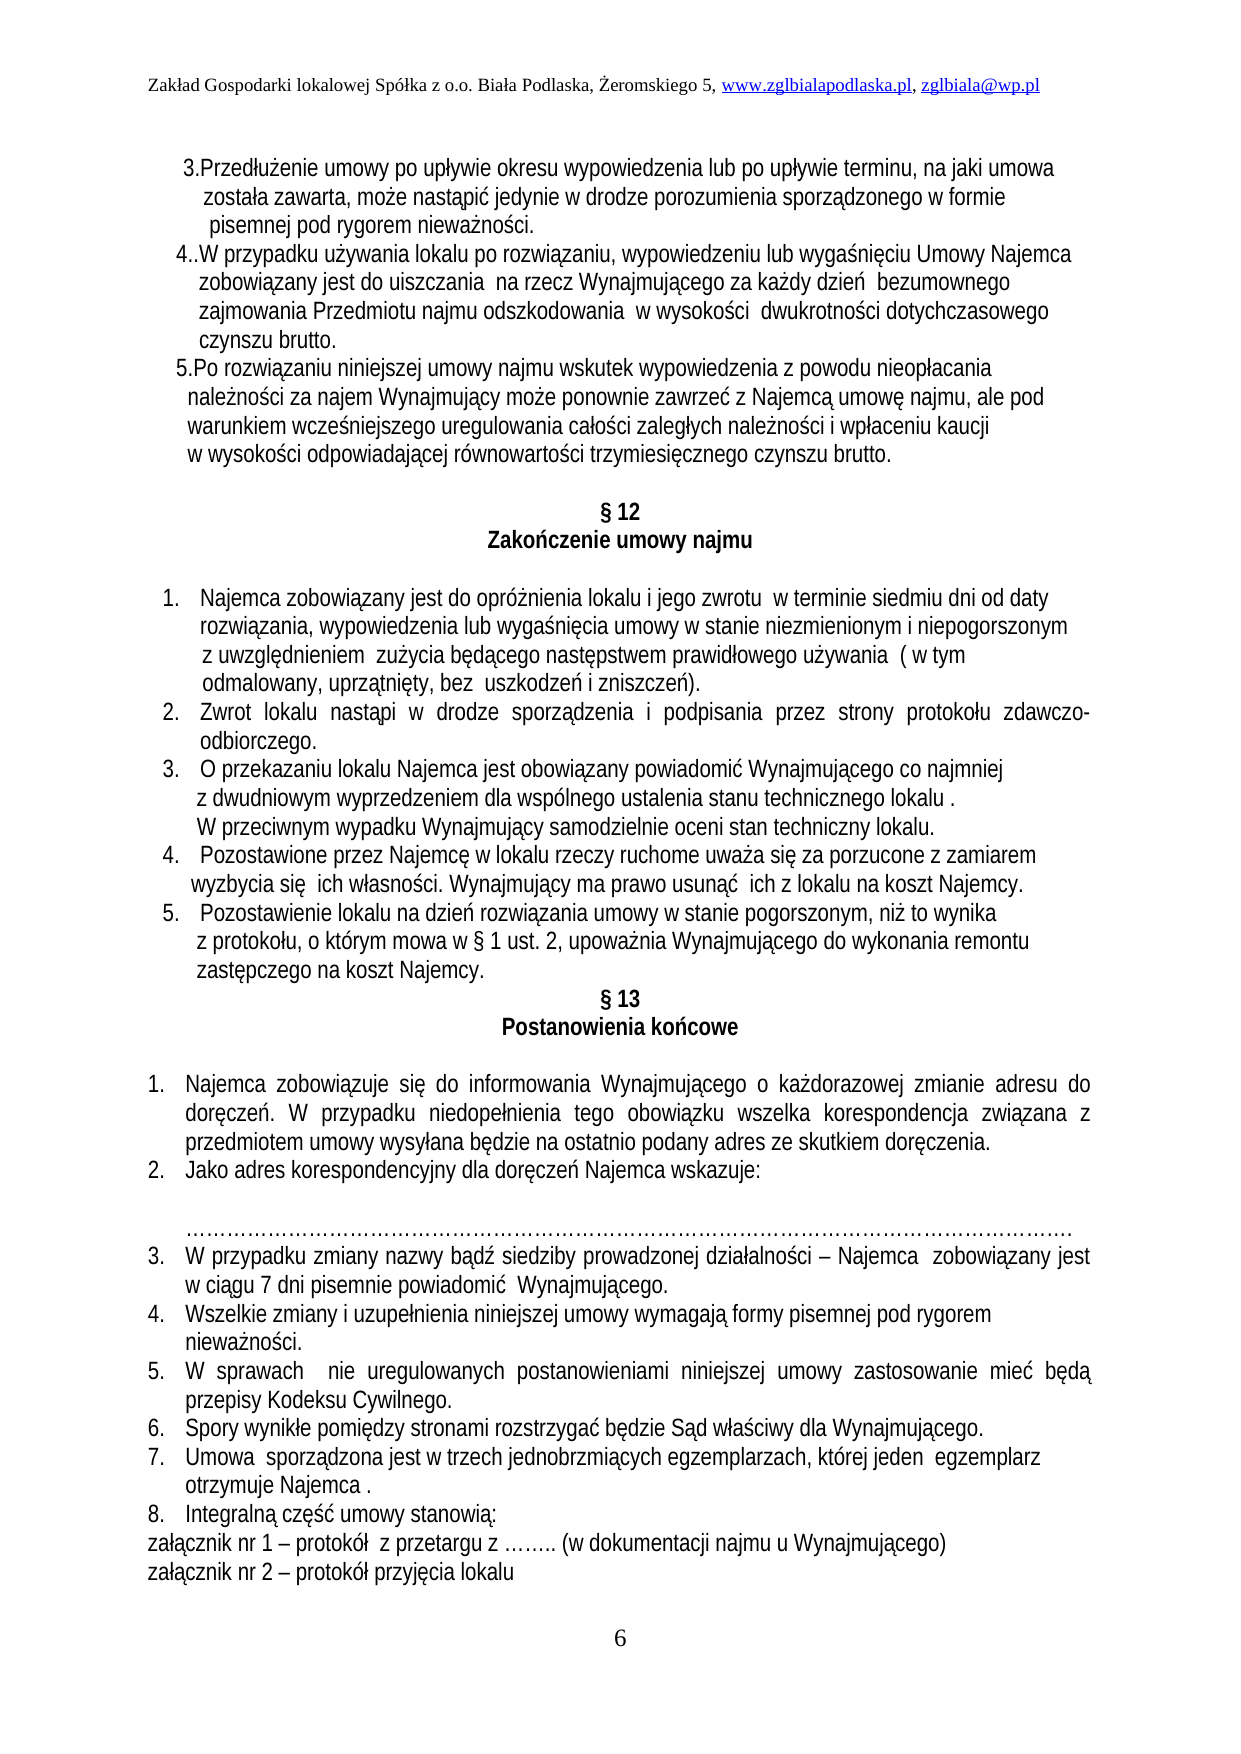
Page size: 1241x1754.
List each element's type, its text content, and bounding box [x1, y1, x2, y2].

list W przypadku zmiany nazwy bądź siedziby prowadzonej działalności – Najemca zobowiązany jest w ciągu 7 dni pisemnie powiadomić Wynajmującego. [148, 1241, 1093, 1299]
text należności za najem Wynajmujący może ponownie zawrzeć z Najemcą umowę najmu, ale pod [148, 382, 1093, 411]
text pisemnej pod rygorem nieważności. [177, 210, 1093, 239]
text wyzbycia się ich własności. Wynajmujący ma prawo usunąć ich z lokalu na koszt Najemcy. [162, 869, 1093, 898]
list Pozostawienie lokalu na dzień rozwiązania umowy w stanie pogorszonym, niż to wynika [162, 898, 1093, 926]
list Pozostawione przez Najemcę w lokalu rzeczy ruchome uważa się za porzucone z zamiarem [162, 840, 1093, 869]
text warunkiem wcześniejszego uregulowania całości zaległych należności i wpłaceniu kaucji [148, 411, 1093, 439]
text czynszu brutto. [148, 325, 1093, 353]
text zastępczego na koszt Najemcy. [162, 955, 1093, 983]
text załącznik nr 2 – protokół przyjęcia lokalu [148, 1556, 1093, 1585]
list Wszelkie zmiany i uzupełnienia niniejszej umowy wymagają formy pisemnej pod rygorem nieważności. [148, 1299, 1093, 1356]
text …………………………………………………………………………………………………………………. [185, 1213, 1093, 1241]
list Spory wynikłe pomiędzy stronami rozstrzygać będzie Sąd właściwy dla Wynajmującego. [148, 1413, 1093, 1442]
list Zwrot lokalu nastąpi w drodze sporządzenia i podpisania przez strony protokołu zdawczo-odbiorczego. [162, 697, 1093, 754]
text w wysokości odpowiadającej równowartości trzymiesięcznego czynszu brutto. [148, 439, 1093, 468]
list Najemca zobowiązany jest do opróżnienia lokalu i jego zwrotu w terminie siedmiu dni od daty rozwiązania, wypowiedzenia lub wygaśnięcia umowy w stanie niezmienionym i niepogorszonym [162, 582, 1093, 640]
list Jako adres korespondencyjny dla doręczeń Najemca wskazuje: [148, 1155, 1093, 1184]
text odmalowany, uprzątnięty, bez uszkodzeń i zniszczeń). [185, 668, 1093, 697]
text została zawarta, może nastąpić jedynie w drodze porozumienia sporządzonego w formie [177, 181, 1093, 210]
list Najemca zobowiązuje się do informowania Wynajmującego o każdorazowej zmianie adresu do doręczeń. W przypadku niedopełnienia tego obowiązku wszelka korespondencja związana z przedmiotem umowy wysyłana będzie na ostatnio podany adres ze skutkiem doręczenia. [148, 1069, 1093, 1155]
text Zakończenie umowy najmu [148, 525, 1093, 554]
text zajmowania Przedmiotu najmu odszkodowania w wysokości dwukrotności dotychczasowego [148, 296, 1093, 325]
text W przeciwnym wypadku Wynajmujący samodzielnie oceni stan techniczny lokalu. [162, 812, 1093, 840]
text § 12 [148, 497, 1093, 525]
text z uwzględnieniem zużycia będącego następstwem prawidłowego używania ( w tym [185, 640, 1093, 668]
list W sprawach nie uregulowanych postanowieniami niniejszej umowy zastosowanie mieć będą przepisy Kodeksu Cywilnego. [148, 1356, 1093, 1413]
list Integralną część umowy stanowią: [148, 1499, 1093, 1528]
text z dwudniowym wyprzedzeniem dla wspólnego ustalenia stanu technicznego lokalu . [162, 783, 1093, 812]
text załącznik nr 1 – protokół z przetargu z …….. (w dokumentacji najmu u Wynajmującego) [148, 1528, 1093, 1556]
text 5.Po rozwiązaniu niniejszej umowy najmu wskutek wypowiedzenia z powodu nieopłacania [148, 353, 1093, 382]
list Umowa sporządzona jest w trzech jednobrzmiących egzemplarzach, której jeden egzemplarz otrzymuje Najemca . [148, 1442, 1093, 1499]
text 3.Przedłużenie umowy po upływie okresu wypowiedzenia lub po upływie terminu, na jaki umowa [177, 153, 1093, 181]
text zobowiązany jest do uiszczania na rzecz Wynajmującego za każdy dzień bezumownego [148, 267, 1093, 296]
text § 13 [148, 983, 1093, 1012]
text Postanowienia końcowe [148, 1012, 1093, 1041]
text z protokołu, o którym mowa w § 1 ust. 2, upoważnia Wynajmującego do wykonania remontu [162, 926, 1093, 955]
text 4..W przypadku używania lokalu po rozwiązaniu, wypowiedzeniu lub wygaśnięciu Umowy Najemca [148, 239, 1093, 267]
list O przekazaniu lokalu Najemca jest obowiązany powiadomić Wynajmującego co najmniej [162, 754, 1093, 783]
